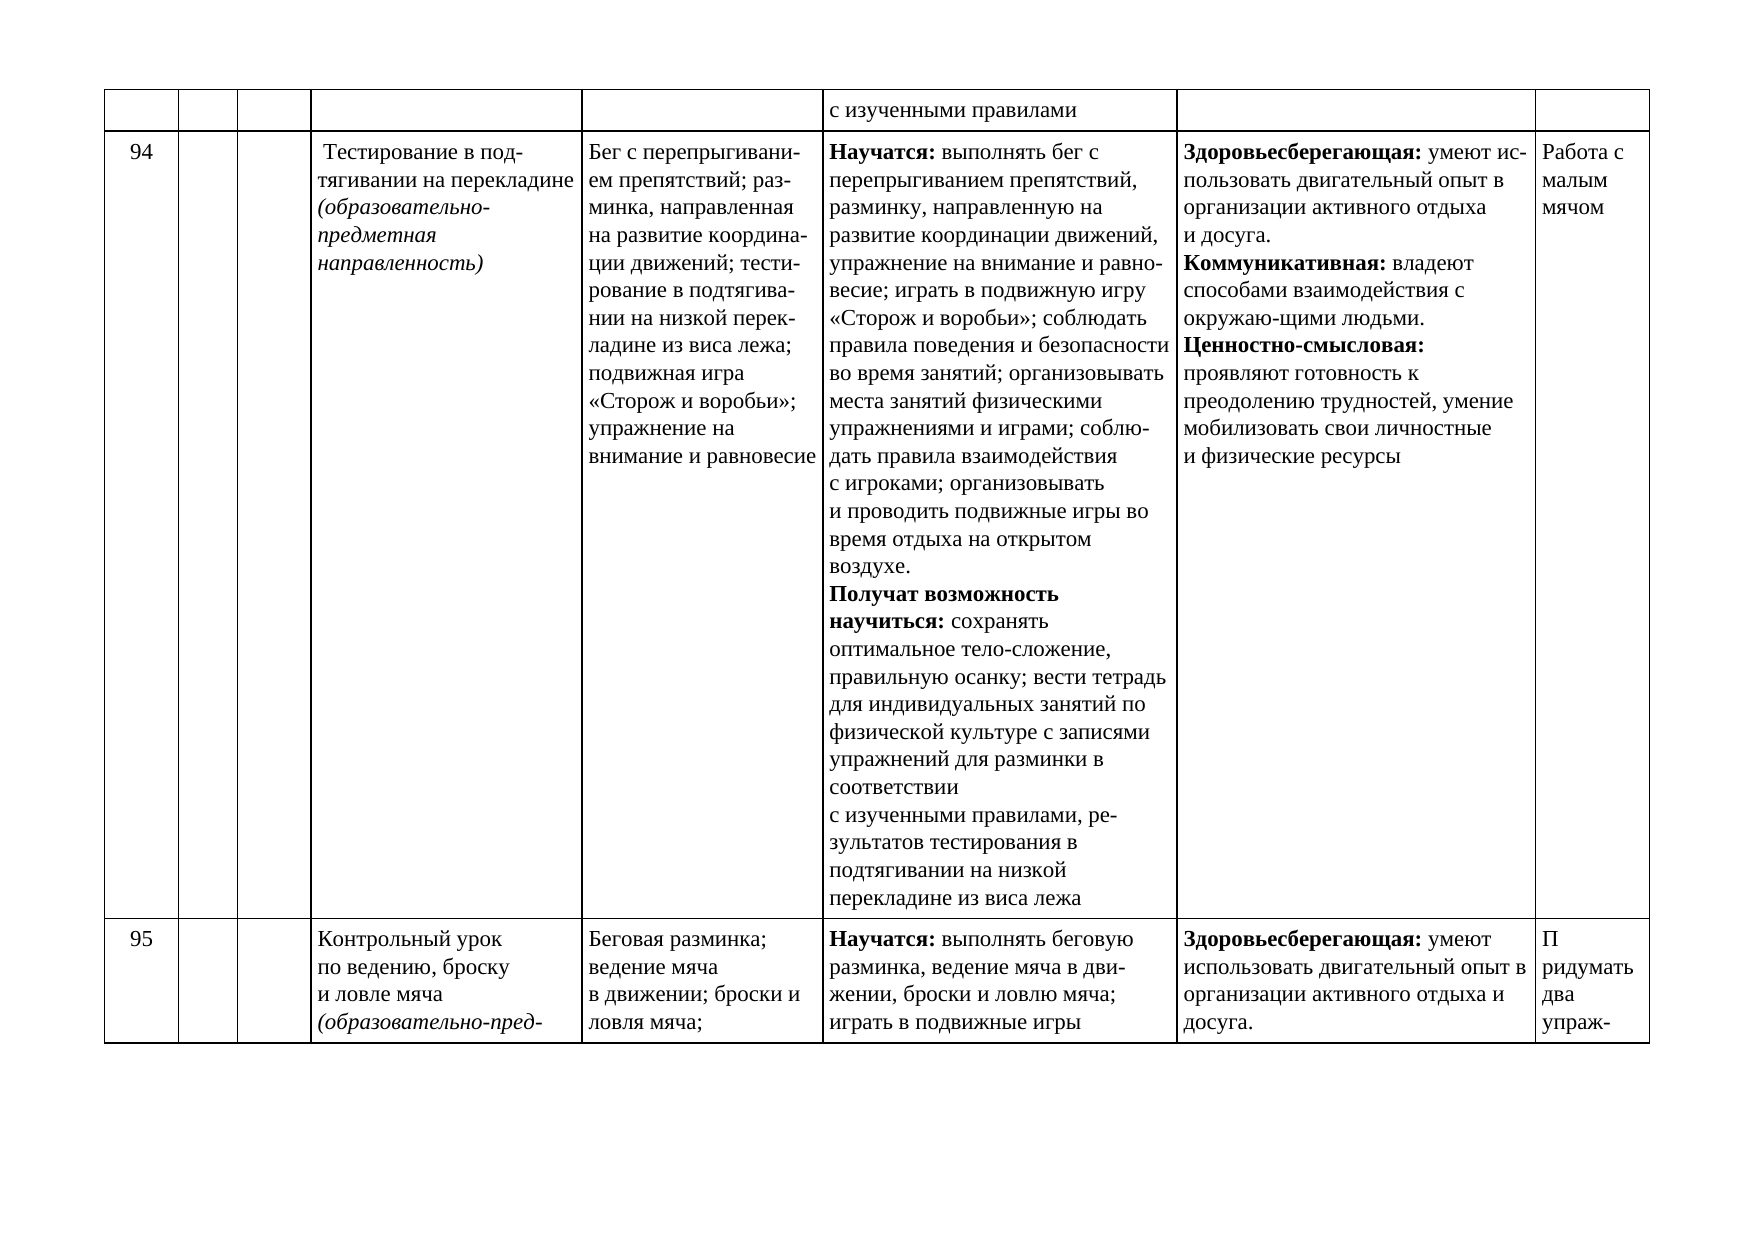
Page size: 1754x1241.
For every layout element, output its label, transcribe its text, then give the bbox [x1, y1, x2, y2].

table_cell Тестирование в под- тягивании на перекладине (образовательно-предметная направленность) [312, 132, 581, 917]
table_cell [1536, 919, 1649, 1042]
table_cell бег с перепрыгивани-ем препятствий; раз-минка, направленная на развитие координа-ции движений; тести-рование в подтягива-нии на низкой перек-ладине из виса лежа; подвижная игра «Сторож и воробьи»; упражнение на внимание и равновесие [583, 132, 822, 917]
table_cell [1536, 90, 1649, 130]
table_cell 95 [105, 919, 178, 1042]
table_cell 93 [105, 90, 178, 130]
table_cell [312, 919, 581, 1042]
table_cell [824, 919, 1176, 1042]
table_cell [238, 132, 310, 917]
table_cell [238, 919, 310, 1042]
table_cell 94 [105, 132, 178, 917]
table_cell Научатся: выполнять бег с перепрыгиванием препятствий, разминку, направленную на развитие координации движений, упражнение на внимание и равно-весие; играть в подвижную игру «Сторож и воробьи»; соблюдать правила поведения и безопасности во время занятий; организовывать места занятий физическими упражнениями и играми; соблю-дать правила взаимодействия с игроками; организовывать и проводить подвижные игры во время отдыха на открытом воздухе. Получат возможность научиться: сохранять оптимальное тело-сложение, правильную осанку; вести тетрадь для индивидуальных занятий по физической культуре с записями упражнений для разминки в соответствии с изученными правилами, ре- зультатов тестирования в подтягивании на низкой перекладине из виса лежа [824, 132, 1176, 917]
table_cell [238, 90, 310, 130]
table_cell [179, 919, 237, 1042]
table_cell Работа с малым мячом [1536, 132, 1649, 917]
table_cell [179, 90, 237, 130]
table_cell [824, 90, 1176, 130]
table_cell Здоровьесберегающая: умеют ис-пользовать двигательный опыт в организации активного отдыха и досуга. Коммуникативная: владеют способами взаимодействия с окружаю-щими людьми. Ценностно-смысловая: проявляют готовность к преодолению трудностей, умение мобилизовать свои личностные и физические ресурсы [1178, 132, 1535, 917]
table_cell [179, 132, 237, 917]
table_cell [1178, 90, 1535, 130]
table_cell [1178, 919, 1535, 1042]
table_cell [583, 90, 822, 130]
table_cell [312, 90, 581, 130]
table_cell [583, 919, 822, 1042]
